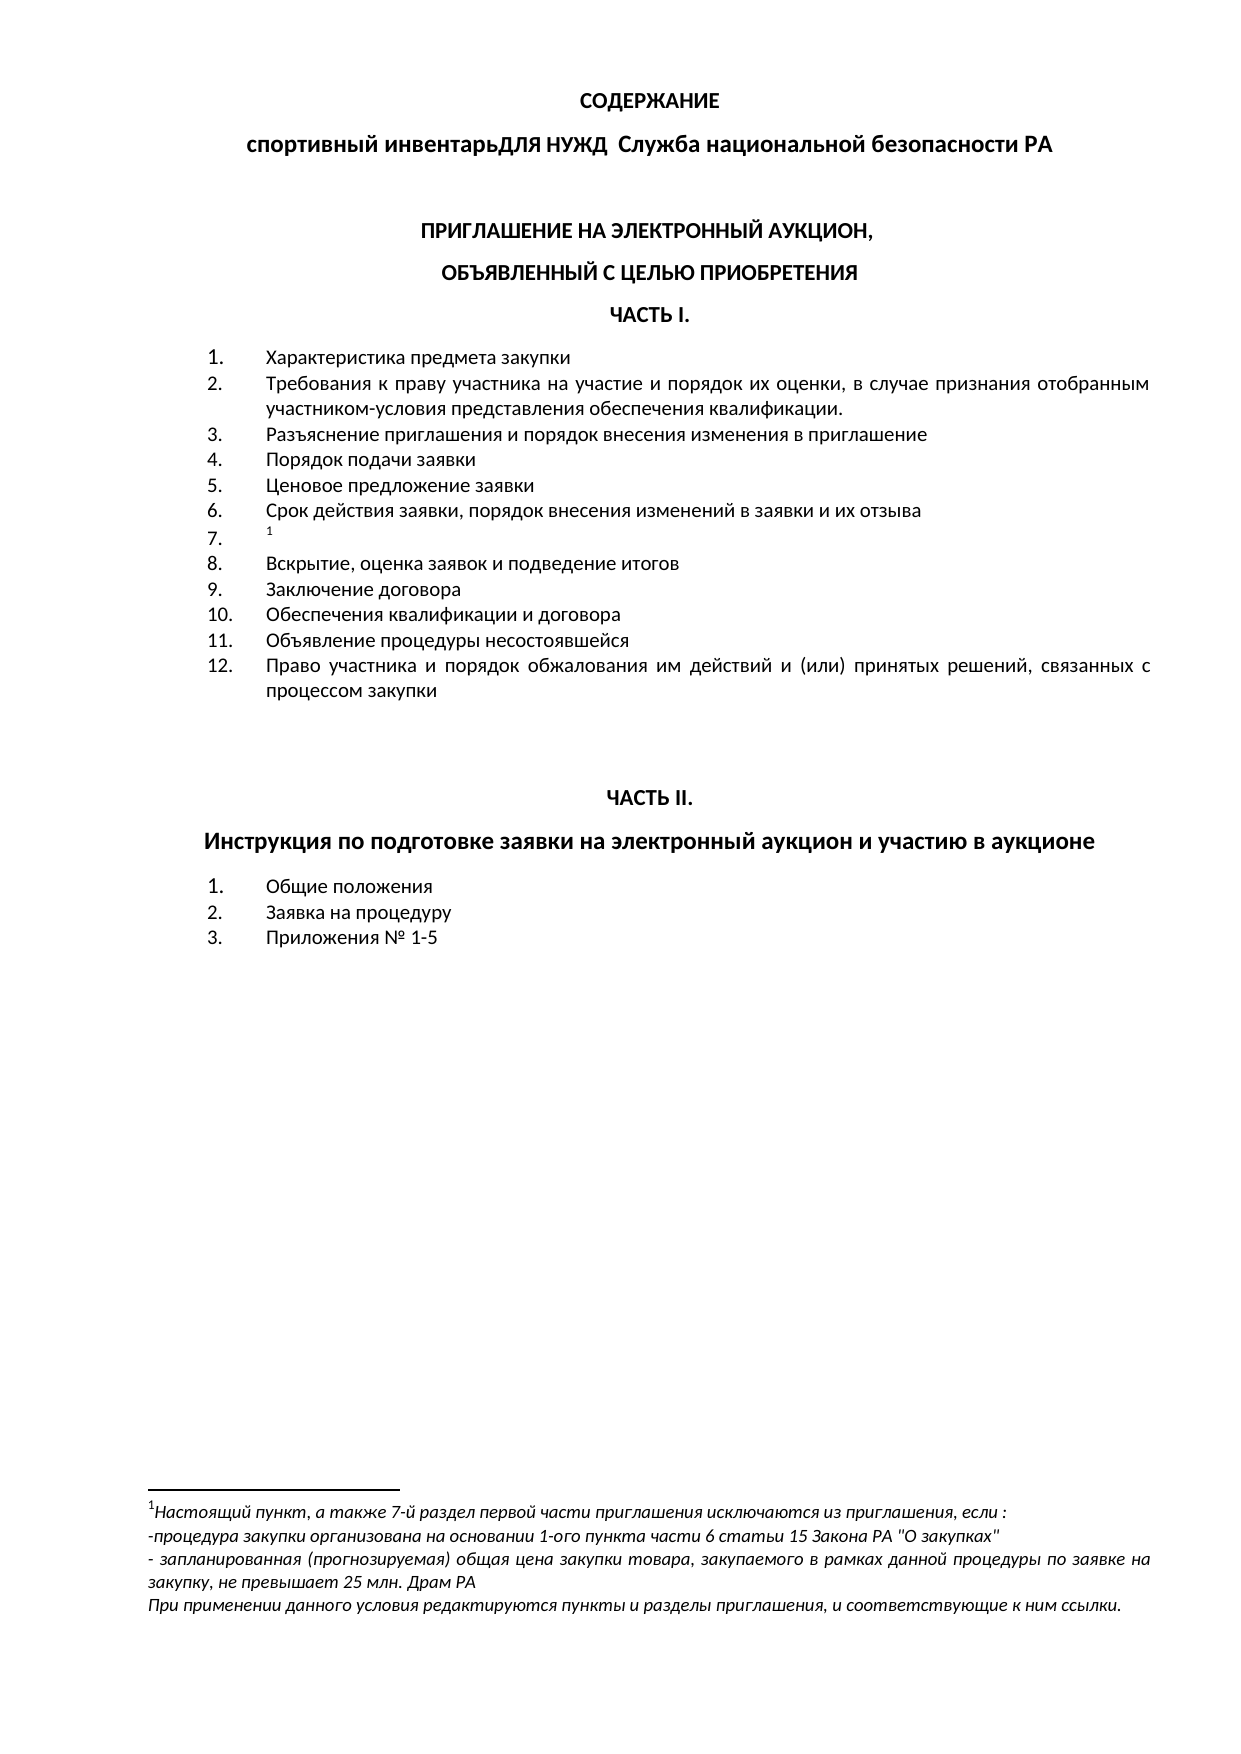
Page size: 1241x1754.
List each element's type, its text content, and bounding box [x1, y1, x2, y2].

text 9. Заключение договора [207, 576, 1152, 601]
text 6. Срок действия заявки, порядок внесения изменений в заявки и их отзыва [207, 497, 1152, 523]
text 1. Характеристика предмета закупки [207, 342, 1152, 370]
text 2. Заявка на процедуру [207, 899, 1152, 924]
text ПРИГЛАШЕНИЕ НА ЭЛЕКТРОННЫЙ АУКЦИОН, ОБЪЯВЛЕННЫЙ С ЦЕЛЬЮ ПРИОБРЕТЕНИЯ [148, 216, 1152, 286]
text 11. Объявление процедуры несостоявшейся [207, 627, 1152, 652]
text ЧАСТЬ II. [148, 783, 1152, 811]
text 4. Порядок подачи заявки [207, 446, 1152, 472]
text Инструкция по подготовке заявки на электронный аукцион и участию в аукционе [148, 825, 1152, 856]
text 12. Право участника и порядок обжалования им действий и (или) принятых решений, связанных с процессом закупки [207, 652, 1152, 703]
text 2. Требования к праву участника на участие и порядок их оценки, в случае признания отобранным участником-условия представления обеспечения квалификации. [207, 370, 1152, 421]
text 5. Ценовое предложение заявки [207, 472, 1152, 497]
text спортивный инвентарьДЛЯ НУЖД Служба национальной безопасности РА [148, 128, 1152, 159]
text 3. Разъяснение приглашения и порядок внесения изменения в приглашение [207, 421, 1152, 446]
text 7. [207, 523, 1152, 551]
text 10. Обеспечения квалификации и договора [207, 601, 1152, 627]
text ЧАСТЬ I. [148, 300, 1152, 328]
text 8. Вскрытие, оценка заявок и подведение итогов [207, 551, 1152, 576]
text 1. Общие положения [207, 871, 1152, 899]
text СОДЕРЖАНИЕ [148, 86, 1152, 114]
text 3. Приложения № 1-5 [207, 924, 1152, 950]
